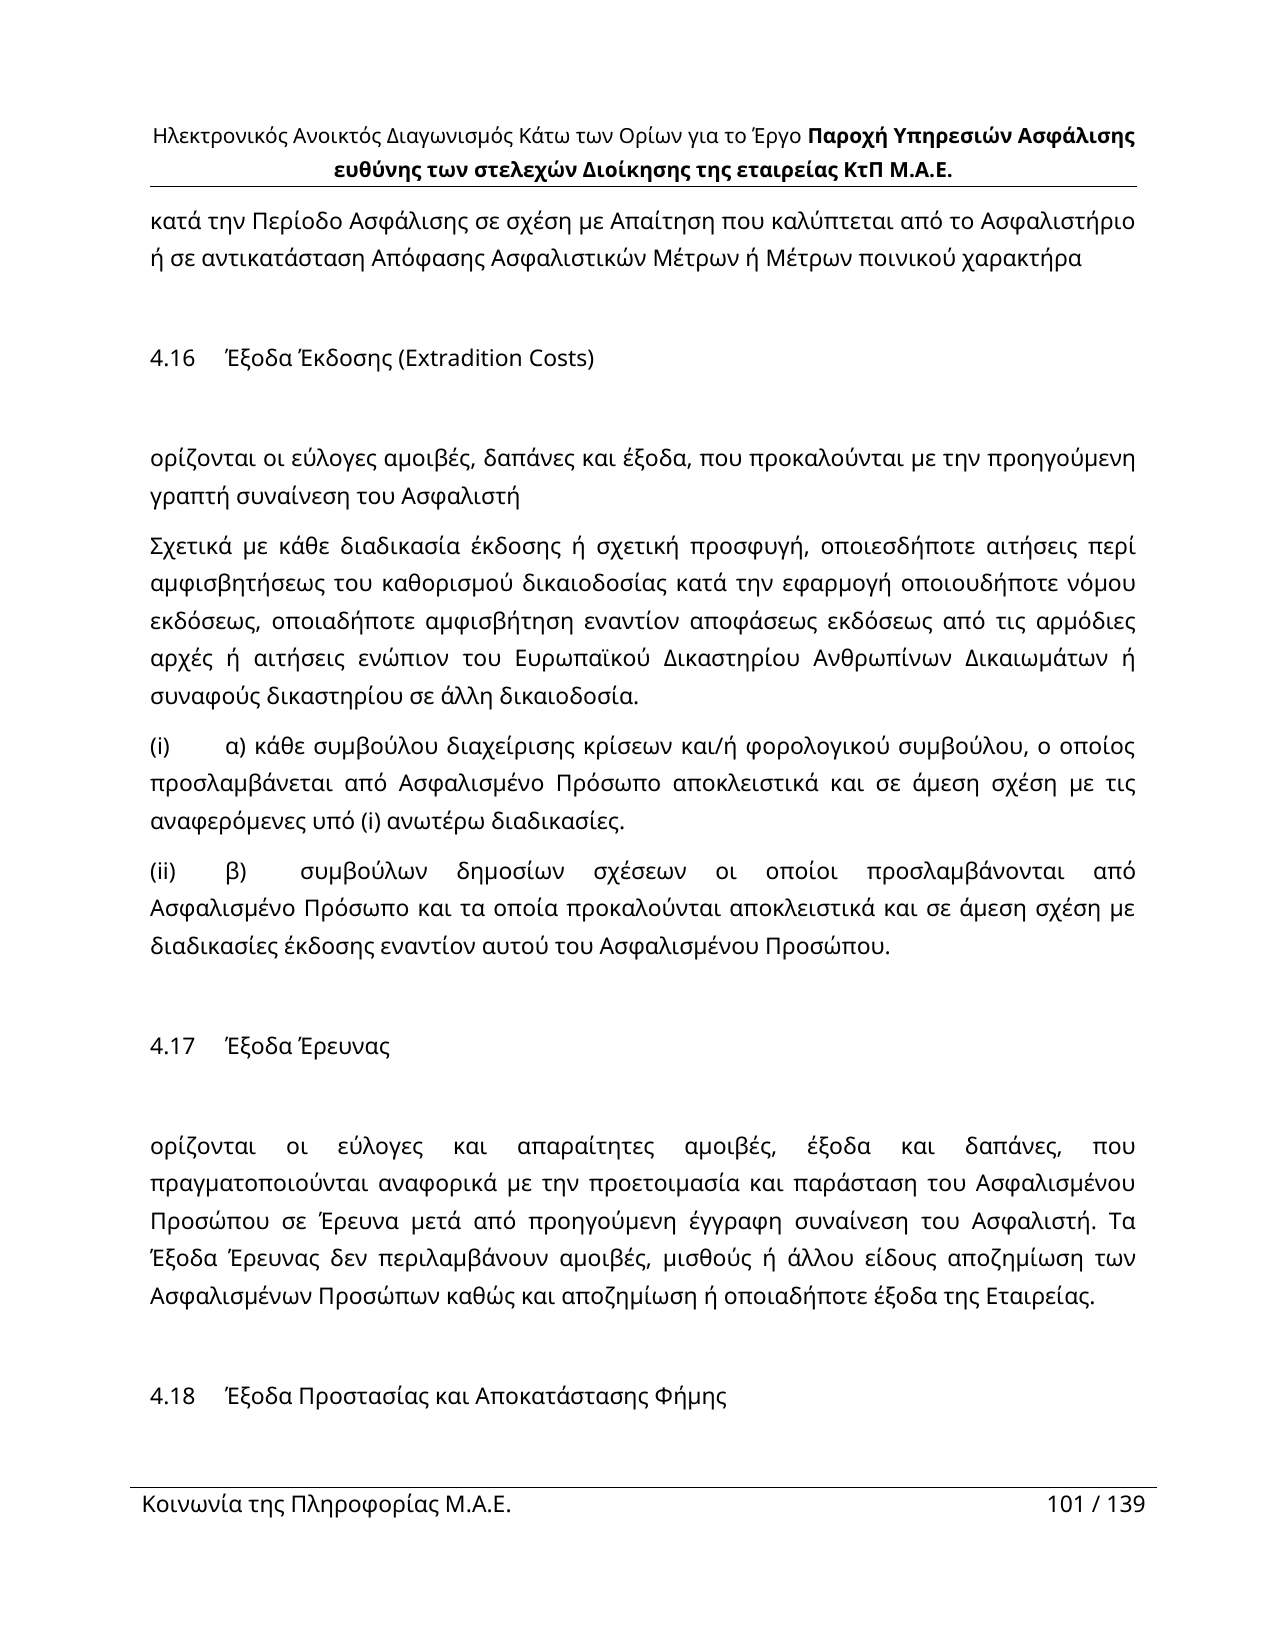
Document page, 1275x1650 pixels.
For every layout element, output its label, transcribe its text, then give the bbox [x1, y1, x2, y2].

text ορίζονται οι εύλογες αμοιβές, δαπάνες και έξοδα, που προκαλούνται με την προηγούμενη γραπτή συναίνεση του Ασφαλιστή [150, 442, 1137, 511]
text Σχετικά με κάθε διαδικασία έκδοσης ή σχετική προσφυγή, οποιεσδήποτε αιτήσεις περί αμφισβητήσεως του καθορισμού δικαιοδοσίας κατά την εφαρμογή οποιουδήποτε νόμου εκδόσεως, οποιαδήποτε αμφισβήτηση εναντίον αποφάσεως εκδόσεως από τις αρμόδιες αρχές ή αιτήσεις ενώπιον του Ευρωπαϊκού Δικαστηρίου Ανθρωπίνων Δικαιωμάτων ή συναφούς δικαστηρίου σε άλλη δικαιοδοσία. [150, 530, 1137, 711]
text ορίζονται οι εύλογες και απαραίτητες αμοιβές, έξοδα και δαπάνες, που πραγματοποιούνται αναφορικά με την προετοιμασία και παράσταση του Ασφαλισμένου Προσώπου σε Έρευνα μετά από προηγούμενη έγγραφη συναίνεση του Ασφαλιστή. Τα Έξοδα Έρευνας δεν περιλαμβάνουν αμοιβές, μισθούς ή άλλου είδους αποζημίωση των Ασφαλισμένων Προσώπων καθώς και αποζημίωση ή οποιαδήποτε έξοδα της Εταιρείας. [150, 1130, 1137, 1311]
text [150, 205, 1137, 274]
text 4.17 Έξοδα Έρευνας [150, 1030, 1137, 1061]
text 4.16 Έξοδα Έκδοσης (Extradition Costs) [150, 342, 1137, 374]
text (ii) β) συμβούλων δημοσίων σχέσεων οι οποίοι προσλαμβάνονται από Ασφαλισμένο Πρόσωπο και τα οποία προκαλούνται αποκλειστικά και σε άμεση σχέση με διαδικασίες έκδοσης εναντίον αυτού του Ασφαλισμένου Προσώπου. [150, 855, 1137, 961]
text 4.18 Έξοδα Προστασίας και Αποκατάστασης Φήμης [150, 1380, 1137, 1411]
text (i) α) κάθε συμβούλου διαχείρισης κρίσεων και/ή φορολογικού συμβούλου, ο οποίος προσλαμβάνεται από Ασφαλισμένο Πρόσωπο αποκλειστικά και σε άμεση σχέση με τις αναφερόμενες υπό (i) ανωτέρω διαδικασίες. [150, 730, 1137, 836]
